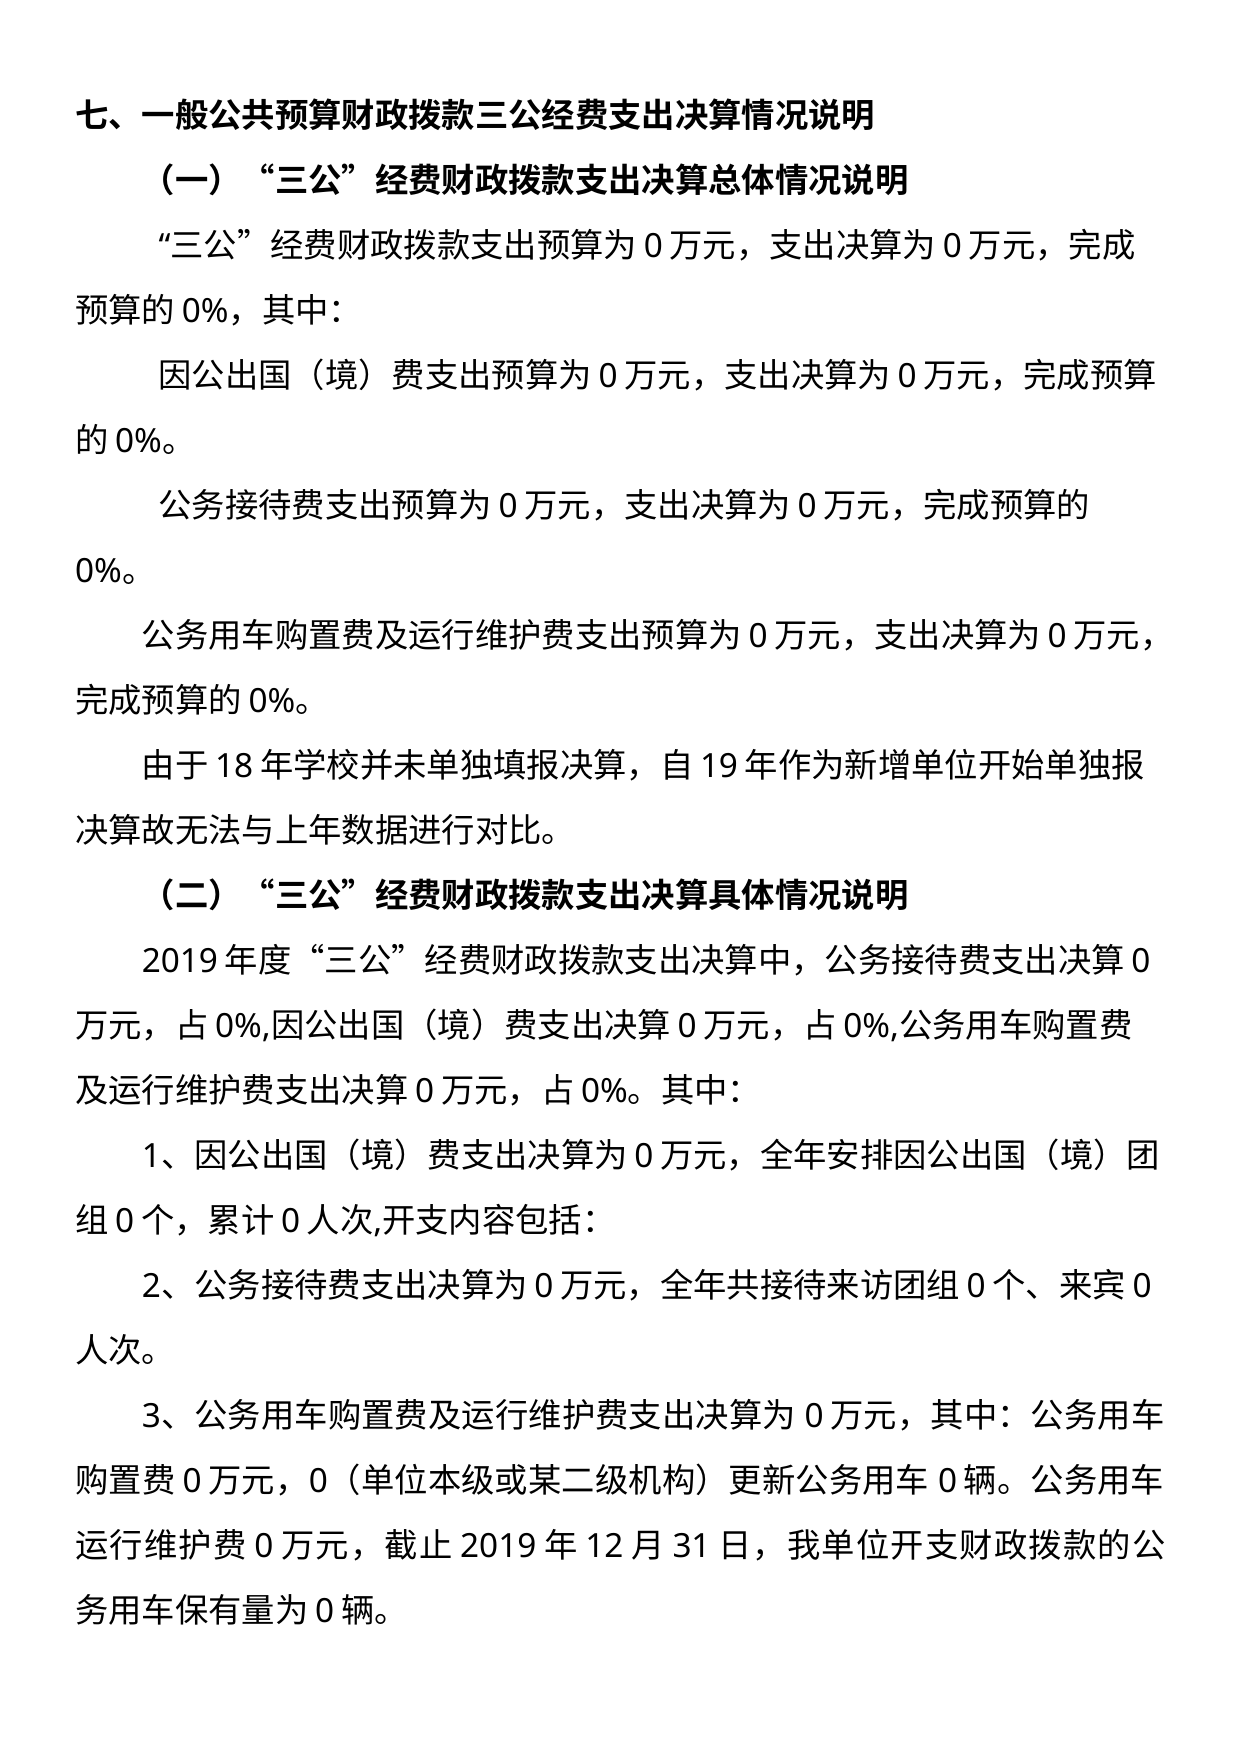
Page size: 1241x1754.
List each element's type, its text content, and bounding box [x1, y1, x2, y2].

text 1、因公出国（境）费支出决算为0万元，全年安排因公出国（境）团组0个，累计0人次,开支内容包括： [75, 1121, 1165, 1251]
text 公务接待费支出预算为0万元，支出决算为0万元，完成预算的0%。 [75, 471, 1165, 601]
text 因公出国（境）费支出预算为0万元，支出决算为0万元，完成预算的0%。 [75, 341, 1165, 471]
text 2、公务接待费支出决算为0万元，全年共接待来访团组0个、来宾0人次。 [75, 1251, 1165, 1381]
text （二）“三公”经费财政拨款支出决算具体情况说明 [75, 861, 1165, 926]
text 由于18年学校并未单独填报决算，自19年作为新增单位开始单独报决算故无法与上年数据进行对比。 [75, 731, 1165, 861]
text 2019年度“三公”经费财政拨款支出决算中，公务接待费支出决算0万元，占0%,因公出国（境）费支出决算0万元，占0%,公务用车购置费及运行维护费支出决算0万元，占0%。其中： [75, 926, 1165, 1121]
text 3、公务用车购置费及运行维护费支出决算为0万元，其中：公务用车购置费0万元，0（单位本级或某二级机构）更新公务用车0辆。公务用车运行维护费0万元，截止2019年12月31日，我单位开支财政拨款的公务用车保有量为0辆。 [75, 1381, 1165, 1641]
text 公务用车购置费及运行维护费支出预算为0万元，支出决算为0万元，完成预算的0%。 [75, 601, 1165, 731]
text 七、一般公共预算财政拨款三公经费支出决算情况说明 [75, 81, 1165, 146]
text （一）“三公”经费财政拨款支出决算总体情况说明 [75, 146, 1165, 211]
text “三公”经费财政拨款支出预算为0万元，支出决算为0万元，完成预算的0%，其中： [75, 211, 1165, 341]
